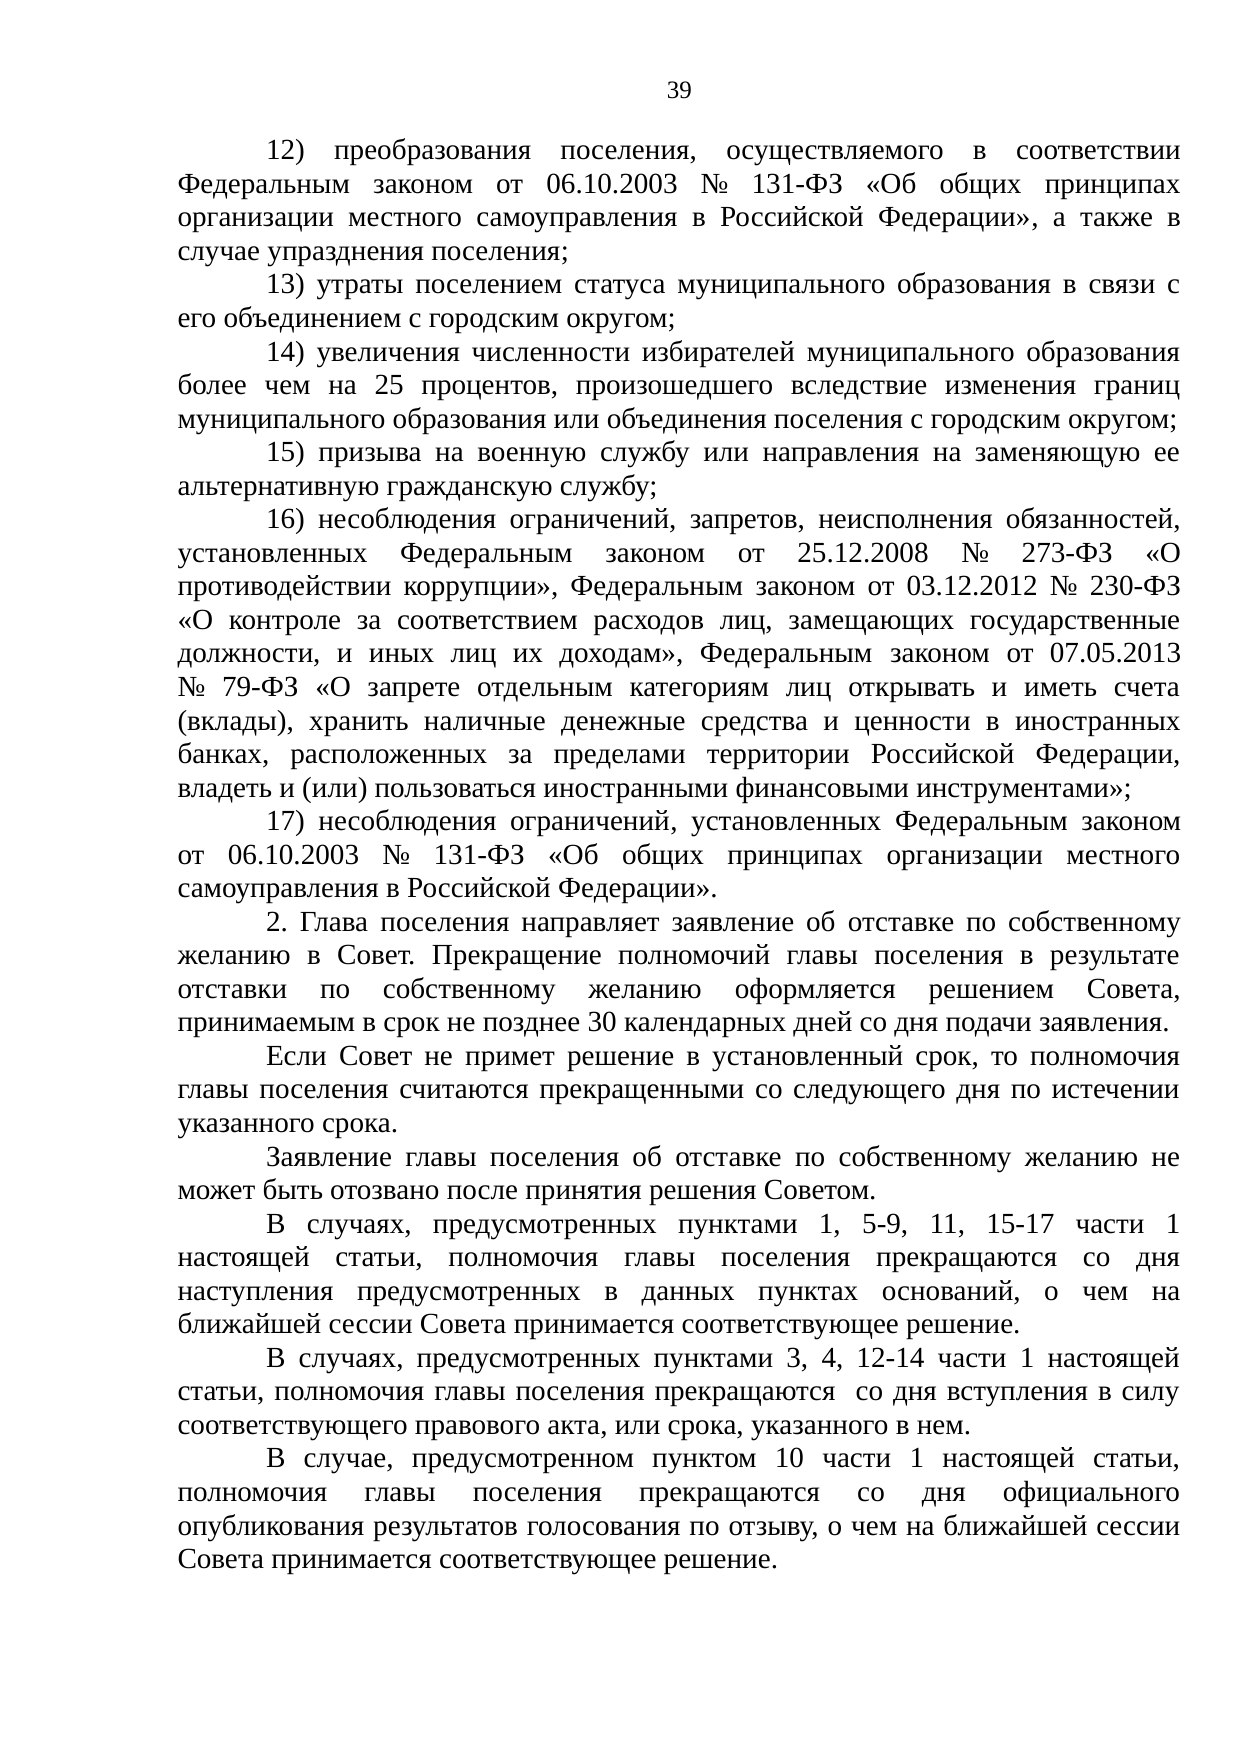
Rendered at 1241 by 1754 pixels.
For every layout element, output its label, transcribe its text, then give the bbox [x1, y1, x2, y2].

text В случае, предусмотренном пунктом 10 части 1 настоящей статьи, полномочия главы поселения прекращаются со дня официального опубликования результатов голосования по отзыву, о чем на ближайшей сессии Совета принимается соответствующее решение. [177, 1441, 1181, 1575]
text 12) преобразования поселения, осуществляемого в соответствии Федеральным законом от 06.10.2003 № 131-ФЗ «Об общих принципах организации местного самоуправления в Российской Федерации», а также в случае упразднения поселения; [177, 132, 1181, 267]
text 16) несоблюдения ограничений, запретов, неисполнения обязанностей, установленных Федеральным законом от 25.12.2008 № 273-ФЗ «О противодействии коррупции», Федеральным законом от 03.12.2012 № 230-ФЗ «О контроле за соответствием расходов лиц, замещающих государственные должности, и иных лиц их доходам», Федеральным законом от 07.05.2013 № 79-ФЗ «О запрете отдельным категориям лиц открывать и иметь счета (вклады), хранить наличные денежные средства и ценности в иностранных банках, расположенных за пределами территории Российской Федерации, владеть и (или) пользоваться иностранными финансовыми инструментами»; [177, 501, 1181, 803]
text 2. Глава поселения направляет заявление об отставке по собственному желанию в Совет. Прекращение полномочий главы поселения в результате отставки по собственному желанию оформляется решением Совета, принимаемым в срок не позднее 30 календарных дней со дня подачи заявления. [177, 904, 1181, 1038]
text 17) несоблюдения ограничений, установленных Федеральным законом от 06.10.2003 № 131-ФЗ «Об общих принципах организации местного самоуправления в Российской Федерации». [177, 803, 1181, 904]
text В случаях, предусмотренных пунктами 3, 4, 12-14 части 1 настоящей статьи, полномочия главы поселения прекращаются со дня вступления в силу соответствующего правового акта, или срока, указанного в нем. [177, 1340, 1181, 1441]
text В случаях, предусмотренных пунктами 1, 5-9, 11, 15-17 части 1 настоящей статьи, полномочия главы поселения прекращаются со дня наступления предусмотренных в данных пунктах оснований, о чем на ближайшей сессии Совета принимается соответствующее решение. [177, 1206, 1181, 1340]
text 13) утраты поселением статуса муниципального образования в связи с его объединением с городским округом; [177, 267, 1181, 334]
text Если Совет не примет решение в установленный срок, то полномочия главы поселения считаются прекращенными со следующего дня по истечении указанного срока. [177, 1038, 1181, 1139]
text Заявление главы поселения об отставке по собственному желанию не может быть отозвано после принятия решения Советом. [177, 1139, 1181, 1206]
text 14) увеличения численности избирателей муниципального образования более чем на 25 процентов, произошедшего вследствие изменения границ муниципального образования или объединения поселения с городским округом; [177, 334, 1181, 434]
text 15) призыва на военную службу или направления на заменяющую ее альтернативную гражданскую службу; [177, 434, 1181, 501]
